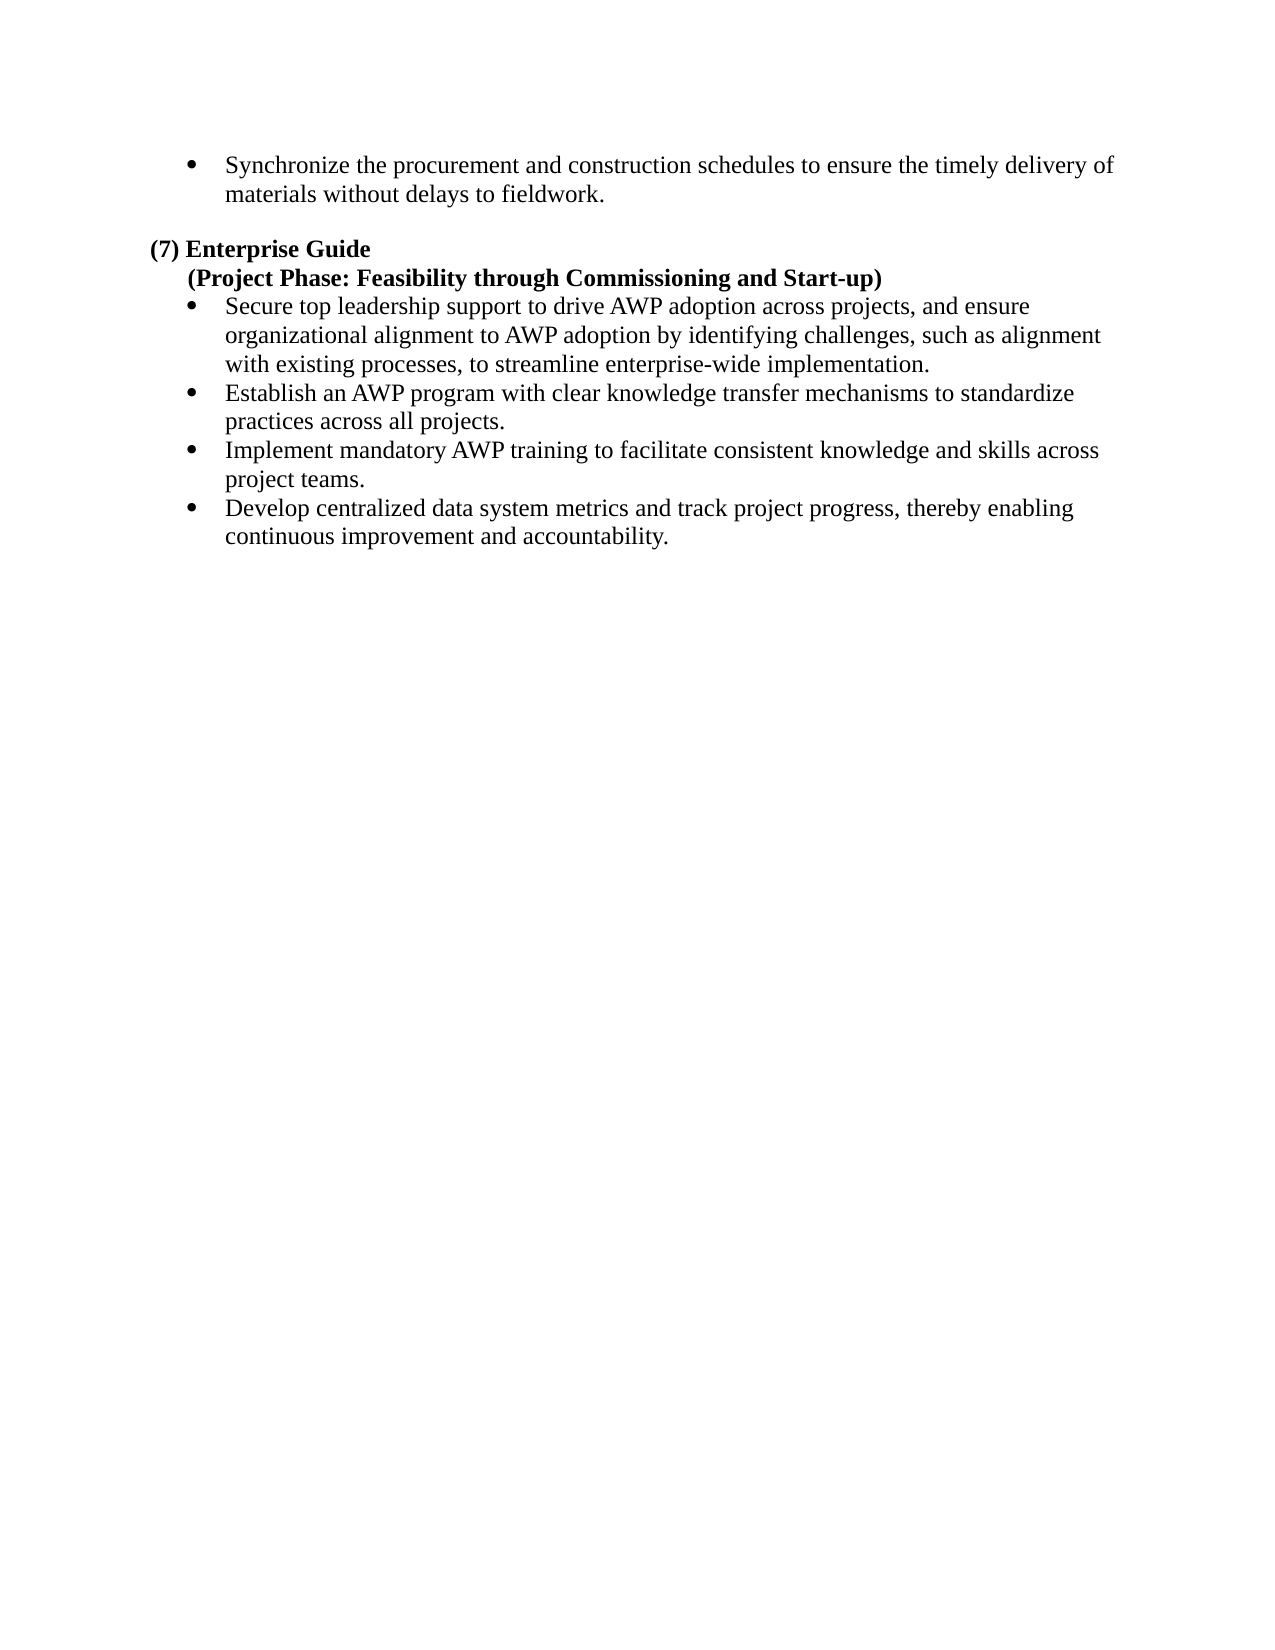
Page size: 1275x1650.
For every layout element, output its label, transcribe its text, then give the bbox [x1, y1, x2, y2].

list Establish an AWP program with clear knowledge transfer mechanisms to standardize practices across all projects. [187, 378, 1134, 435]
list Implement mandatory AWP training to facilitate consistent knowledge and skills across project teams​. [187, 435, 1134, 493]
list Develop centralized data system metrics and track project progress, thereby enabling continuous improvement and accountability. [187, 493, 1134, 550]
list Synchronize the procurement and construction schedules to ensure the timely delivery of materials without delays to fieldwork​​. [187, 150, 1134, 207]
subtitle (Project Phase: Feasibility through Commissioning and Start-up) [150, 263, 1134, 291]
list Secure top leadership support to drive AWP adoption across projects, and ensure organizational alignment to AWP adoption by identifying challenges, such as alignment with existing processes, to streamline enterprise-wide implementation. [187, 291, 1134, 378]
subtitle (7) Enterprise Guide [150, 234, 1134, 263]
